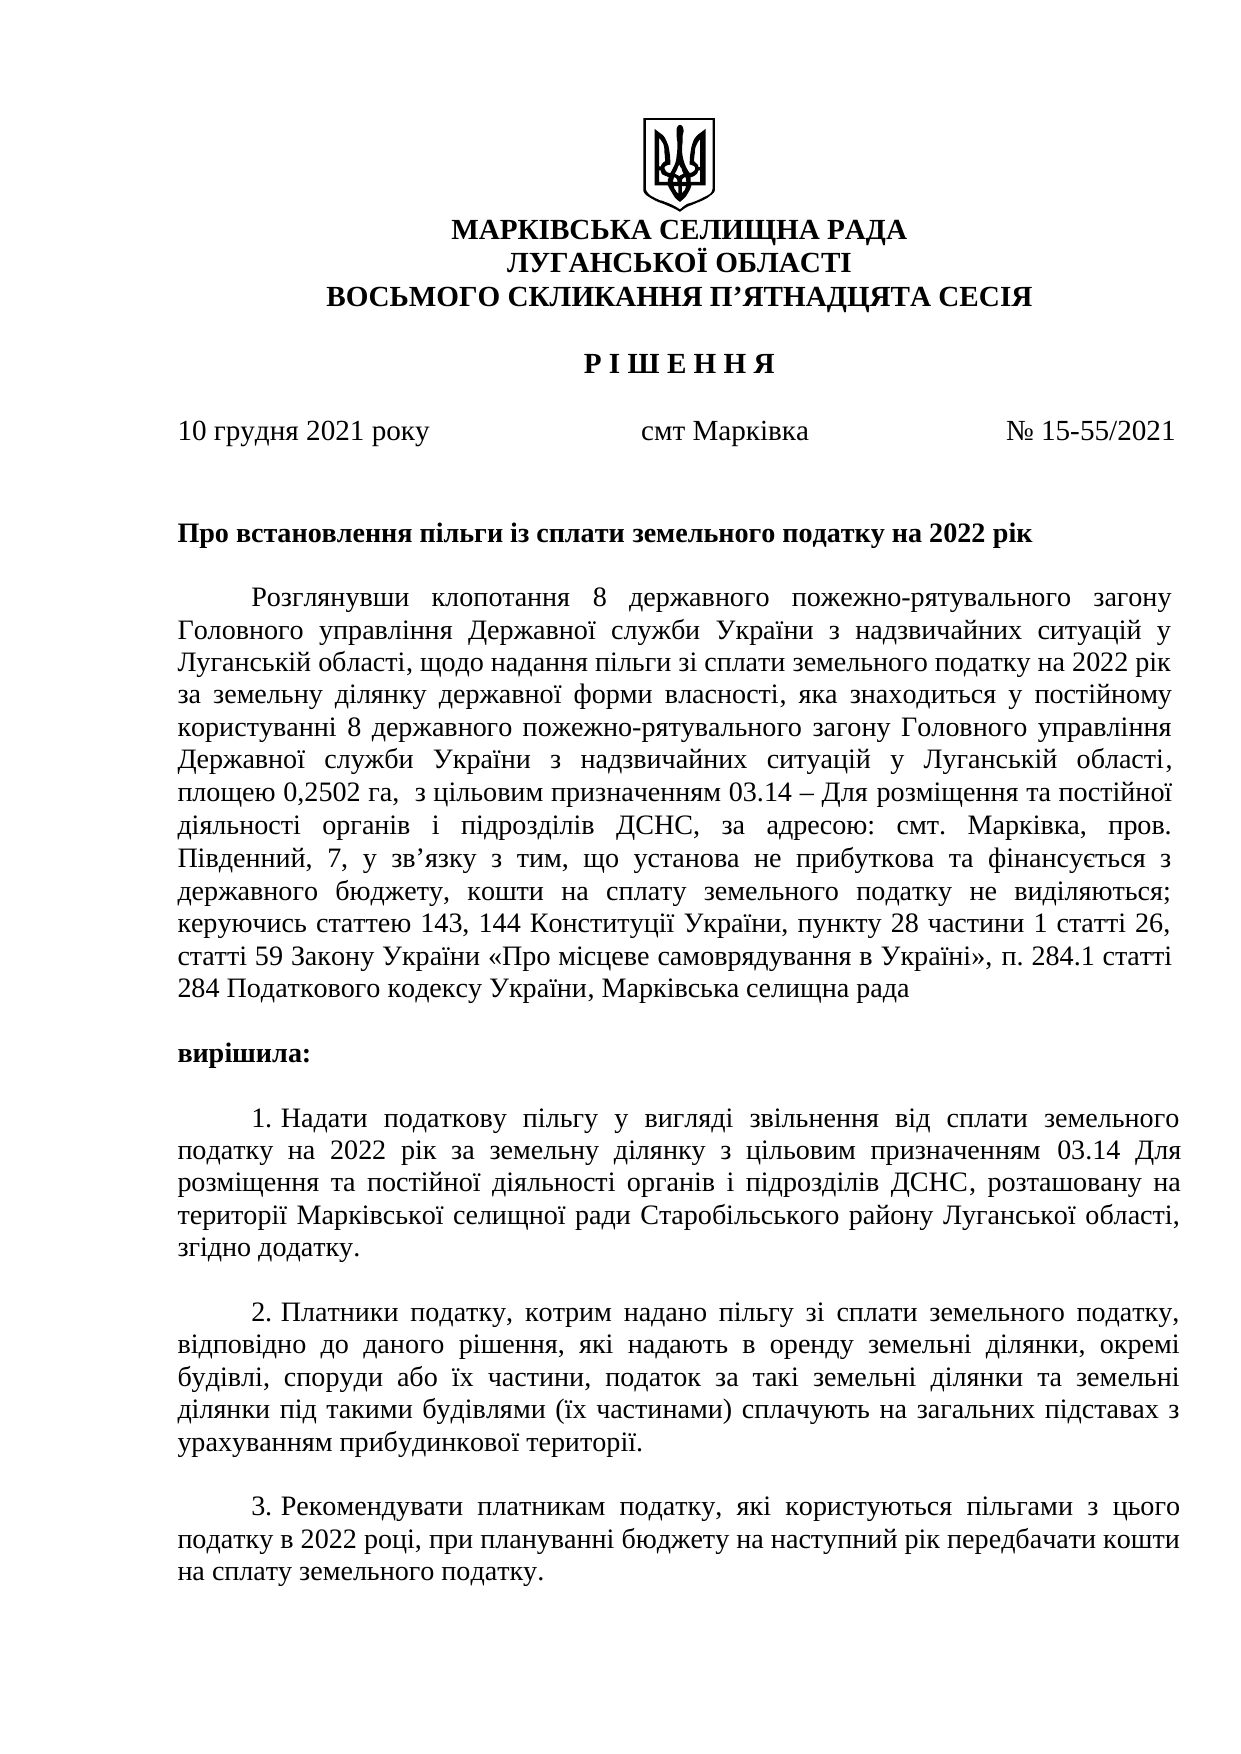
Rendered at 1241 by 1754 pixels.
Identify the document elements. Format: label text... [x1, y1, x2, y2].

list Надати податкову пільгу у вигляді звільнення від сплати земельного податку на 2022 рік за земельну ділянку з цільовим призначенням 03.14 Для розміщення та постійної діяльності органів і підрозділів ДСНС, розташовану на території Марківської селищної ради Старобільського району Луганської області, згідно додатку. [177, 1101, 1181, 1263]
text Про встановлення пільги із сплати земельного податку на 2022 рік [177, 516, 1181, 548]
text ЛУГАНСЬКОЇ ОБЛАСТІ [177, 245, 1181, 279]
text Розглянувши клопотання 8 державного пожежно-рятувального загону Головного управління Державної служби України з надзвичайних ситуацій у Луганській області, щодо надання пільги зі сплати земельного податку на 2022 рік за земельну ділянку державної форми власності, яка знаходиться у постійному користуванні 8 державного пожежно-рятувального загону Головного управління Державної служби України з надзвичайних ситуацій у Луганській області, площею 0,2502 га, з цільовим призначенням 03.14 – Для розміщення та постійної діяльності органів і підрозділів ДСНС, за адресою: смт. Марківка, пров. Південний, 7, у зв’язку з тим, що установа не прибуткова та фінансується з державного бюджету, кошти на сплату земельного податку не виділяються; керуючись статтею 143, 144 Конституції України, пункту 28 частини 1 статті 26, статті 59 Закону України «Про місцеве самоврядування в Україні», п. 284.1 статті 284 Податкового кодексу України, Марківська селищна рада [177, 580, 1172, 1003]
text Р І Ш Е Н Н Я [177, 346, 1181, 379]
list Платники податку, котрим надано пільгу зі сплати земельного податку, відповідно до даного рішення, які надають в оренду земельні ділянки, окремі будівлі, споруди або їх частини, податок за такі земельні ділянки та земельні ділянки під такими будівлями (їх частинами) сплачують на загальних підставах з урахуванням прибудинкової території. [177, 1295, 1181, 1457]
text 10 грудня 2021 року смт Марківка № 15-55/2021 [177, 413, 1181, 447]
text ВОСЬМОГО СКЛИКАННЯ П’ЯТНАДЦЯТА СЕСІЯ [177, 279, 1181, 312]
list Рекомендувати платникам податку, які користуються пільгами з цього податку в 2022 році, при плануванні бюджету на наступний рік передбачати кошти на сплату земельного податку. [177, 1489, 1181, 1587]
text вирішила: [177, 1036, 1172, 1068]
text МАРКІВСЬКА СЕЛИЩНА РАДА [177, 212, 1181, 245]
